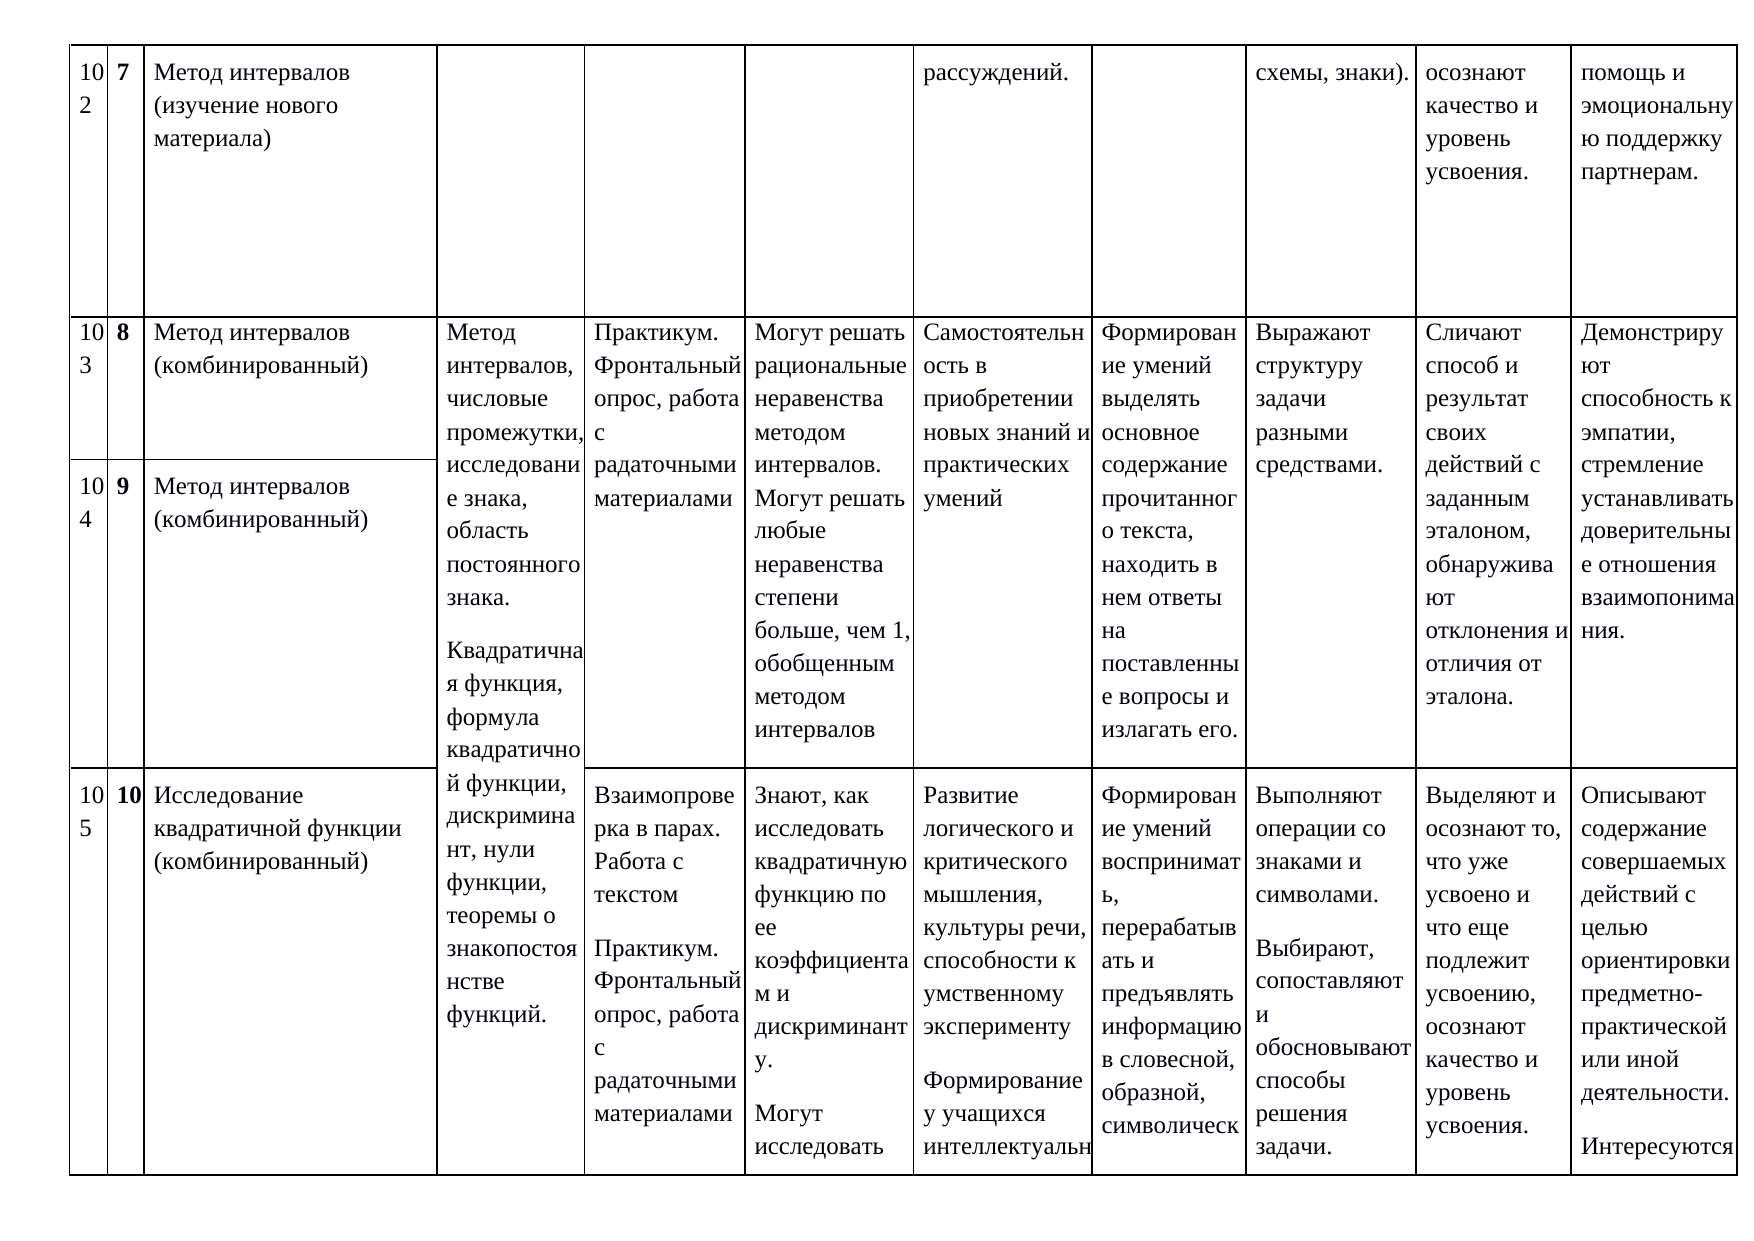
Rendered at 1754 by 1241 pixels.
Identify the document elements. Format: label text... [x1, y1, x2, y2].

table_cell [1417, 46, 1570, 316]
table_cell Метод интервалов (комбинированный) [145, 460, 436, 767]
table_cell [1572, 46, 1736, 316]
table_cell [914, 769, 1091, 1174]
table_cell Самостоятельность в приобретении новых знаний и практических умений [914, 318, 1091, 767]
table_cell Метод интервалов (комбинированный) [145, 318, 436, 458]
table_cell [585, 769, 744, 1174]
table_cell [145, 769, 436, 1174]
table_cell 102 [70, 45, 107, 316]
table_cell Метод интервалов, числовые промежутки, исследование знака, область постоянного знака. Квадратичная функция, формула квадратичной функции, дискриминант, нули функции, теоремы о знакопостоянстве функций. [438, 318, 584, 1174]
table_cell Выражают структуру задачи разными средствами. [1247, 318, 1415, 767]
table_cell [585, 46, 744, 316]
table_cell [1093, 46, 1245, 316]
table_cell 10 [108, 769, 143, 1174]
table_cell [746, 769, 913, 1174]
table_cell Демонстрируют способность к эмпатии, стремление устанавливать доверительные отношения взаимопонимания. [1572, 318, 1736, 767]
table_cell Могут решать рациональные неравенства методом интервалов. Могут решать любые неравенства степени больше, чем 1, обобщенным методом интервалов [746, 318, 913, 767]
table_cell Сличают способ и результат своих действий с заданным эталоном, обнаруживают отклонения и отличия от эталона. [1417, 318, 1570, 767]
table_cell 7 [108, 46, 143, 316]
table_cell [1572, 769, 1736, 1174]
table_cell Формирование умений выделять основное содержание прочитанного текста, находить в нем ответы на поставленные вопросы и излагать его. [1093, 318, 1245, 767]
table_cell 9 [108, 460, 143, 767]
table_cell Практикум. Фронтальный опрос, работа с радаточными материалами [585, 318, 744, 767]
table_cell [1093, 769, 1245, 1174]
table_cell 8 [108, 318, 143, 458]
table_cell 104 [70, 460, 107, 767]
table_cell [1247, 46, 1415, 316]
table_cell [746, 46, 913, 316]
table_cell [914, 46, 1091, 316]
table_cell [145, 46, 436, 316]
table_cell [1417, 769, 1570, 1174]
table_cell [1247, 769, 1415, 1174]
table_cell 103 [70, 317, 107, 458]
table_cell 105 [70, 768, 107, 1174]
